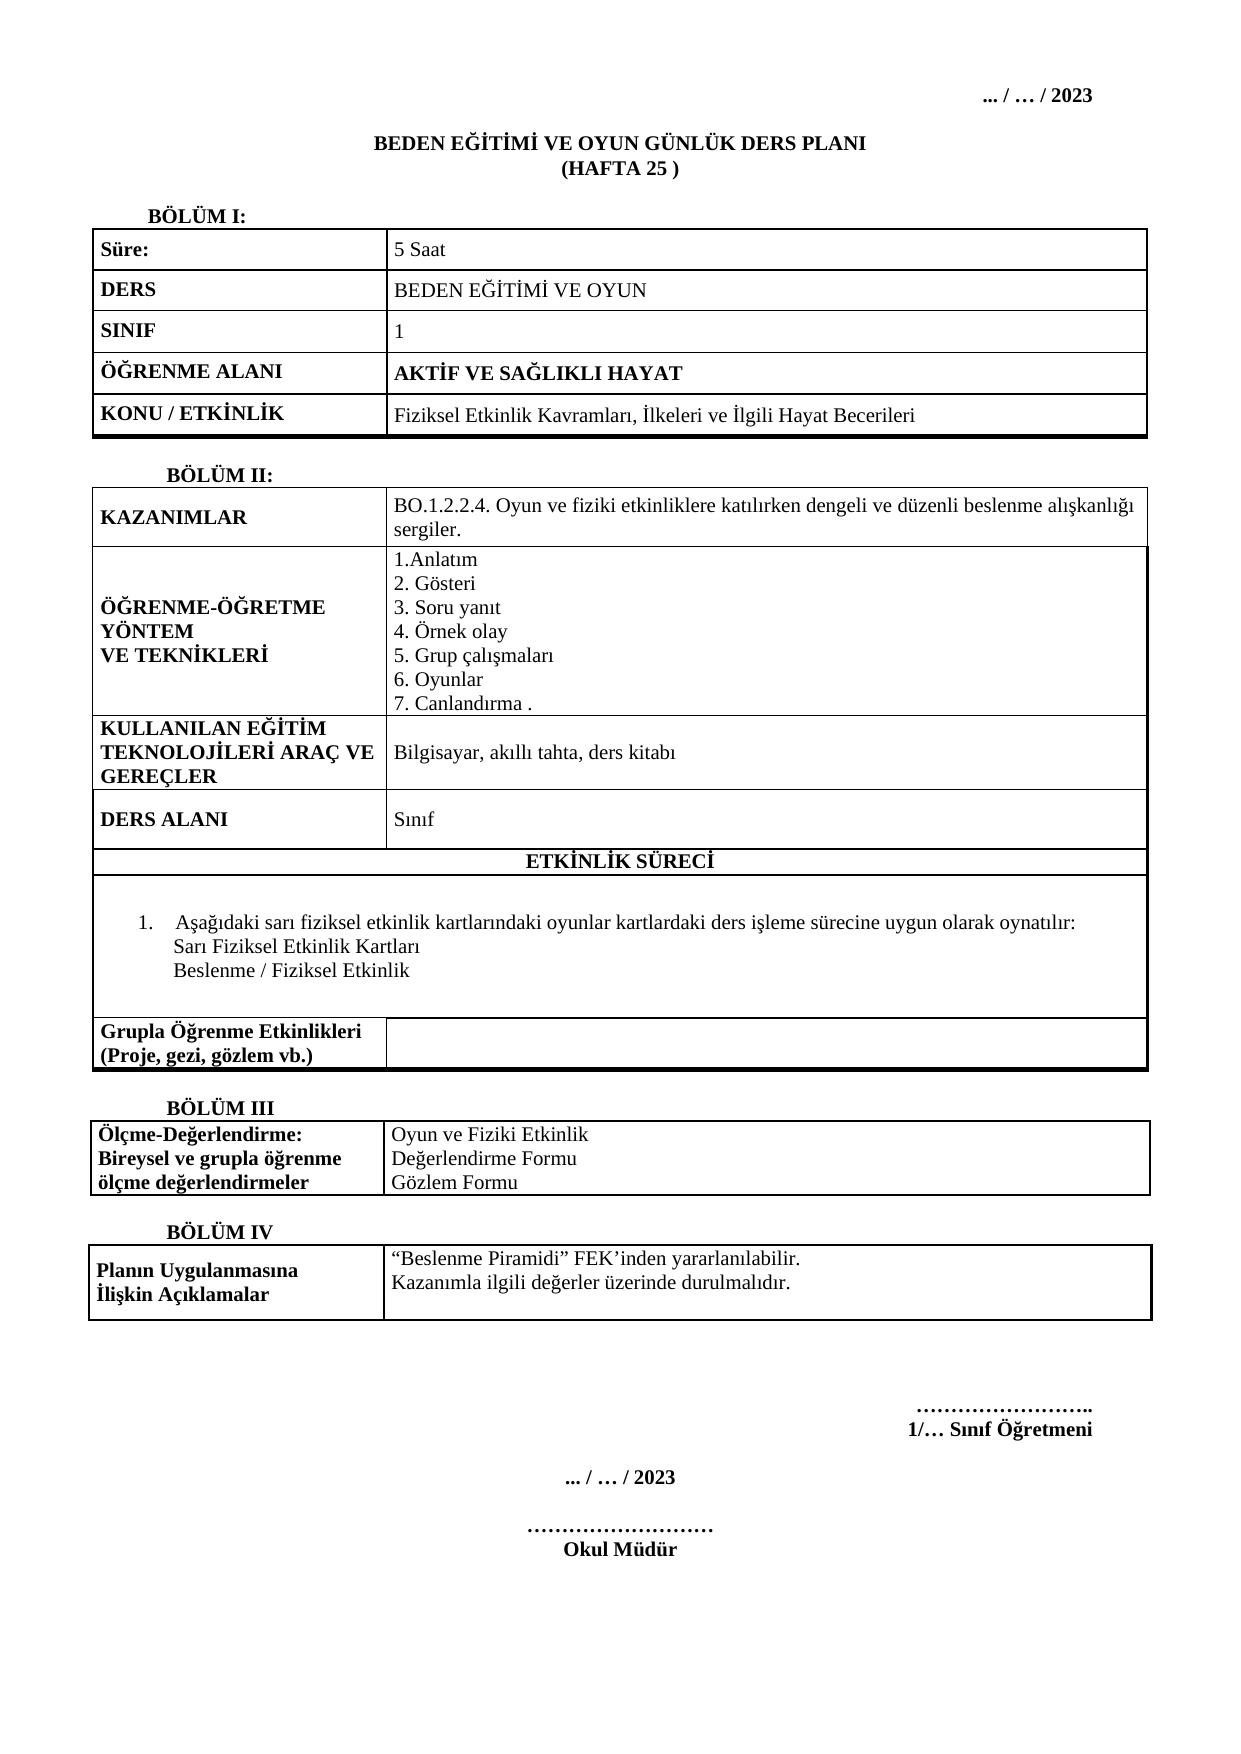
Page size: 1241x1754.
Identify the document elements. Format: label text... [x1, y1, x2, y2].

text …………………….. [148, 1393, 1093, 1417]
table_header “Beslenme Piramidi” FEK’inden yararlanılabilir. Kazanımla ilgili değerler üzerinde durulmalıdır. [385, 1246, 1150, 1318]
text 1/… Sınıf Öğretmeni [148, 1417, 1093, 1441]
text (HAFTA 25 ) [148, 155, 1093, 179]
table_cell Grupla Öğrenme Etkinlikleri (Proje, gezi, gözlem vb.) [94, 1018, 386, 1067]
table_cell AKTİF VE SAĞLIKLI HAYAT [388, 353, 1146, 393]
table_cell KONU / ETKİNLİK [94, 395, 386, 434]
table_cell Sınıf [387, 790, 1146, 848]
table_cell SINIF [94, 311, 386, 352]
table_header Süre: [94, 230, 386, 269]
text BÖLÜM II: [148, 463, 1093, 487]
table_cell KULLANILAN EĞİTİM TEKNOLOJİLERİ ARAÇ VE GEREÇLER [93, 716, 386, 788]
text ... / … / 2023 [148, 83, 1093, 107]
text BÖLÜM I: [148, 203, 1093, 228]
subtitle BÖLÜM IV [148, 1220, 1093, 1244]
table_header BO.1.2.2.4. Oyun ve fiziki etkinliklere katılırken dengeli ve düzenli beslenme alışkanlığı sergiler. [387, 488, 1147, 546]
table_cell Aşağıdaki sarı fiziksel etkinlik kartlarındaki oyunlar kartlardaki ders işleme sürecine uygun olarak oynatılır: Sarı Fiziksel Etkinlik Kartları Beslenme / Fiziksel Etkinlik [94, 876, 1146, 1017]
table_cell ETKİNLİK SÜRECİ [94, 850, 1146, 873]
text Okul Müdür [148, 1537, 1093, 1561]
table_header KAZANIMLAR [93, 488, 386, 546]
text ……………………… [148, 1513, 1093, 1537]
table_cell DERS ALANI [94, 790, 386, 848]
table_cell [387, 1019, 1146, 1067]
table_cell Bilgisayar, akıllı tahta, ders kitabı [387, 716, 1146, 788]
table_cell 1 [388, 311, 1146, 352]
table_header 5 Saat [388, 230, 1146, 269]
text ... / … / 2023 [148, 1465, 1093, 1489]
table_cell BEDEN EĞİTİMİ VE OYUN [388, 271, 1146, 310]
table_cell ÖĞRENME-ÖĞRETME YÖNTEM VE TEKNİKLERİ [93, 547, 386, 715]
table_cell ÖĞRENME ALANI [94, 353, 386, 393]
table_cell 1.Anlatım 2. Gösteri 3. Soru yanıt 4. Örnek olay 5. Grup çalışmaları 6. Oyunlar 7. Canlandırma . [387, 547, 1146, 715]
subtitle BÖLÜM III [148, 1096, 1093, 1120]
table_header Planın Uygulanmasına İlişkin Açıklamalar [90, 1246, 383, 1318]
table_header Ölçme-Değerlendirme: Bireysel ve grupla öğrenme ölçme değerlendirmeler [92, 1122, 383, 1194]
table_cell Fiziksel Etkinlik Kavramları, İlkeleri ve İlgili Hayat Becerileri [388, 395, 1146, 434]
table_header Oyun ve Fiziki Etkinlik Değerlendirme Formu Gözlem Formu [385, 1122, 1149, 1194]
table_cell DERS [94, 271, 386, 310]
text BEDEN EĞİTİMİ VE OYUN GÜNLÜK DERS PLANI [148, 131, 1093, 155]
